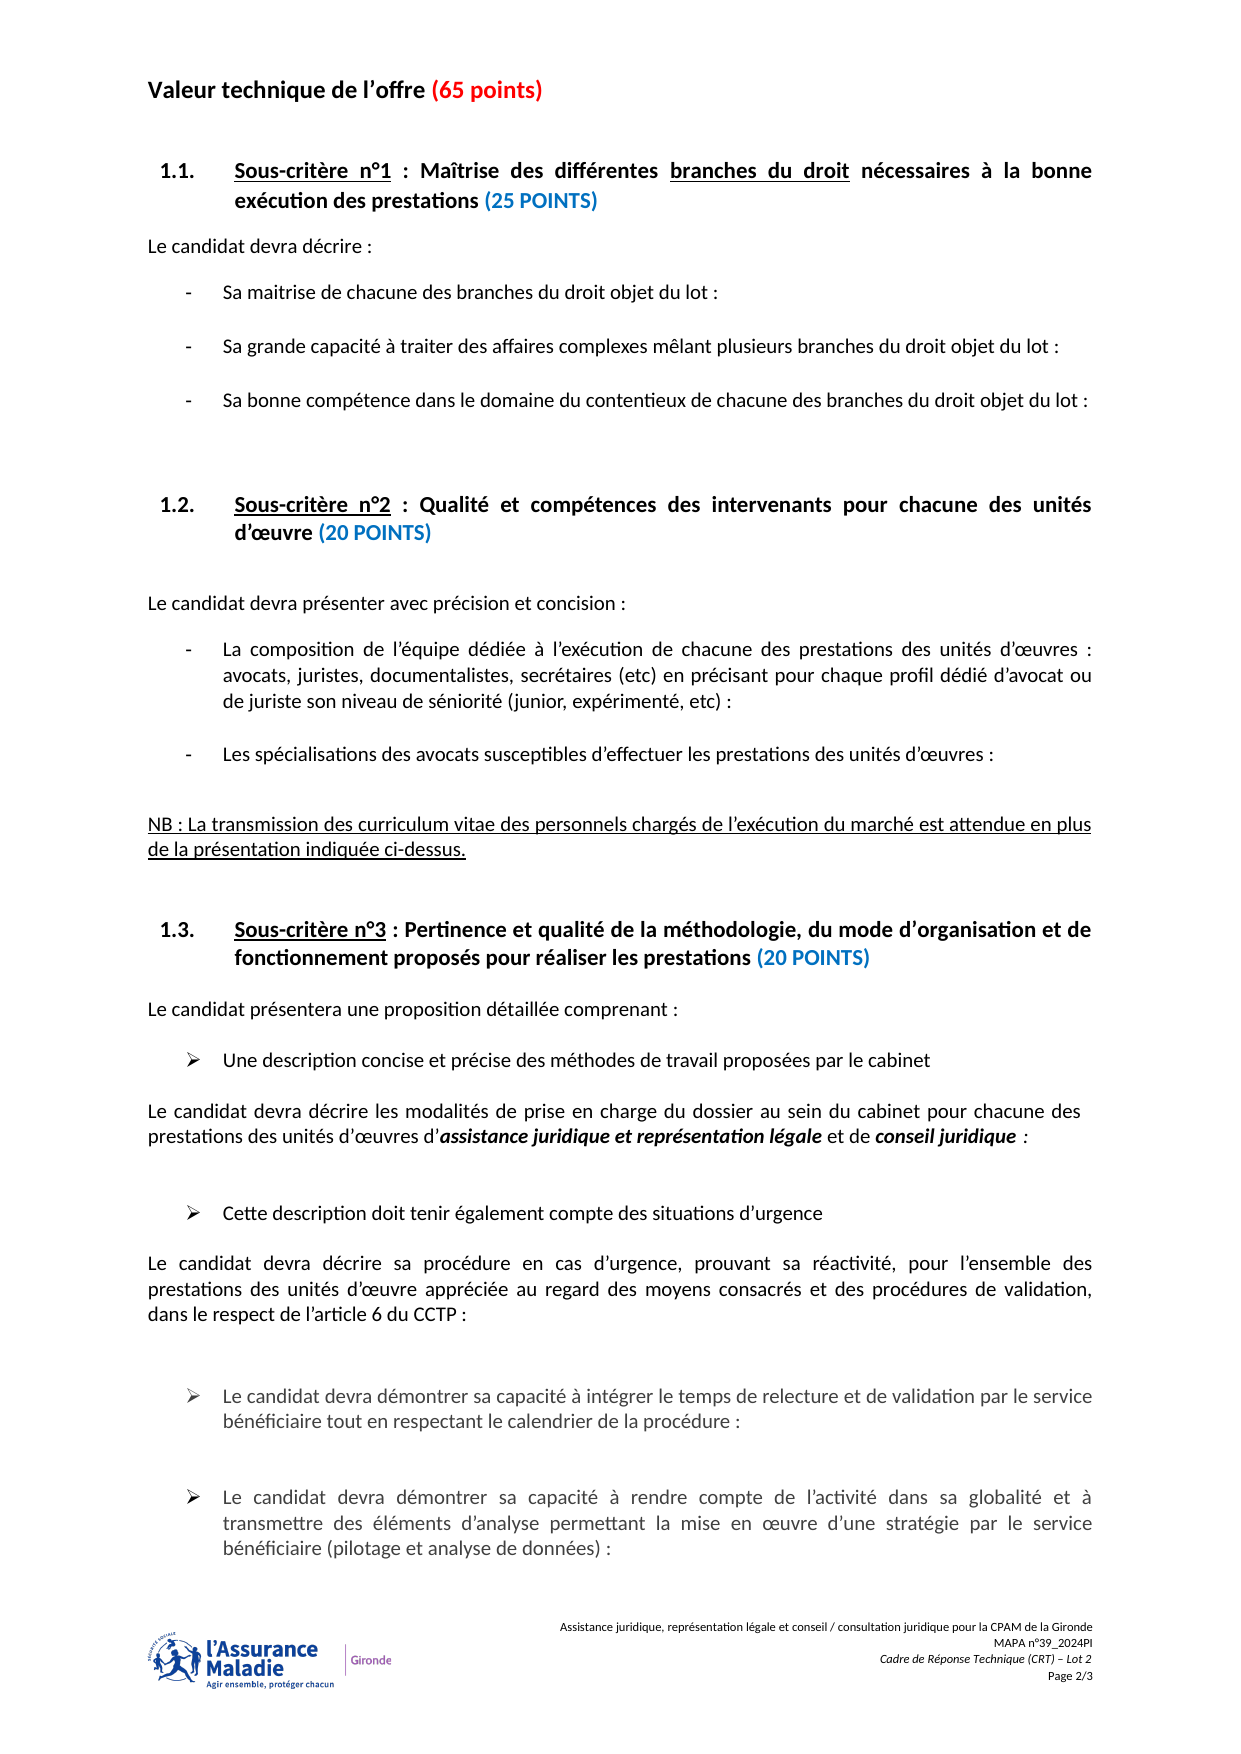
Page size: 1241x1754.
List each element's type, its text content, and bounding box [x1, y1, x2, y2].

list Sous-critère n°3 : Pertinence et qualité de la méthodologie, du mode d’organisation et de fonctionnement proposés pour réaliser les prestations (20 POINTS) [159, 915, 1093, 971]
list Sous-critère n°1 : Maîtrise des différentes branches du droit nécessaires à la bonne exécution des prestations (25 POINTS) [159, 156, 1093, 214]
text Le candidat devra décrire les modalités de prise en charge du dossier au sein du cabinet pour chacune des prestations des unités d’œuvres d’assistance juridique et représentation légale et de conseil juridique : [148, 1098, 1081, 1149]
list Sa bonne compétence dans le domaine du contentieux de chacune des branches du droit objet du lot : [185, 385, 1093, 414]
list Le candidat devra démontrer sa capacité à rendre compte de l’activité dans sa globalité et à transmettre des éléments d’analyse permettant la mise en œuvre d’une stratégie par le service bénéficiaire (pilotage et analyse de données) : [185, 1484, 1093, 1561]
list Sous-critère n°2 : Qualité et compétences des intervenants pour chacune des unités d’œuvre (20 POINTS) [159, 490, 1093, 546]
text Le candidat présentera une proposition détaillée comprenant : [148, 996, 1093, 1022]
text NB : La transmission des curriculum vitae des personnels chargés de l’exécution du marché est attendue en plus de la présentation indiquée ci-dessus. [148, 811, 1093, 862]
picture [147, 1632, 392, 1689]
list Sa grande capacité à traiter des affaires complexes mêlant plusieurs branches du droit objet du lot : [185, 331, 1093, 360]
text Le candidat devra décrire sa procédure en cas d’urgence, prouvant sa réactivité, pour l’ensemble des prestations des unités d’œuvre appréciée au regard des moyens consacrés et des procédures de validation, dans le respect de l’article 6 du CCTP : [148, 1251, 1093, 1327]
text Le candidat devra décrire : [148, 233, 1093, 259]
list Les spécialisations des avocats susceptibles d’effectuer les prestations des unités d’œuvres : [185, 739, 1093, 767]
subtitle Cette description doit tenir également compte des situations d’urgence [185, 1200, 1093, 1225]
text Le candidat devra présenter avec précision et concision : [148, 590, 1093, 615]
text Valeur technique de l’offre (65 points) [148, 74, 1093, 104]
list Une description concise et précise des méthodes de travail proposées par le cabinet [185, 1047, 1093, 1073]
list Sa maitrise de chacune des branches du droit objet du lot : [185, 277, 1093, 306]
list Le candidat devra démontrer sa capacité à intégrer le temps de relecture et de validation par le service bénéficiaire tout en respectant le calendrier de la procédure : [185, 1383, 1093, 1434]
list La composition de l’équipe dédiée à l’exécution de chacune des prestations des unités d’œuvres : avocats, juristes, documentalistes, secrétaires (etc) en précisant pour chaque profil dédié d’avocat ou de juriste son niveau de séniorité (junior, expérimenté, etc) : [185, 634, 1093, 713]
